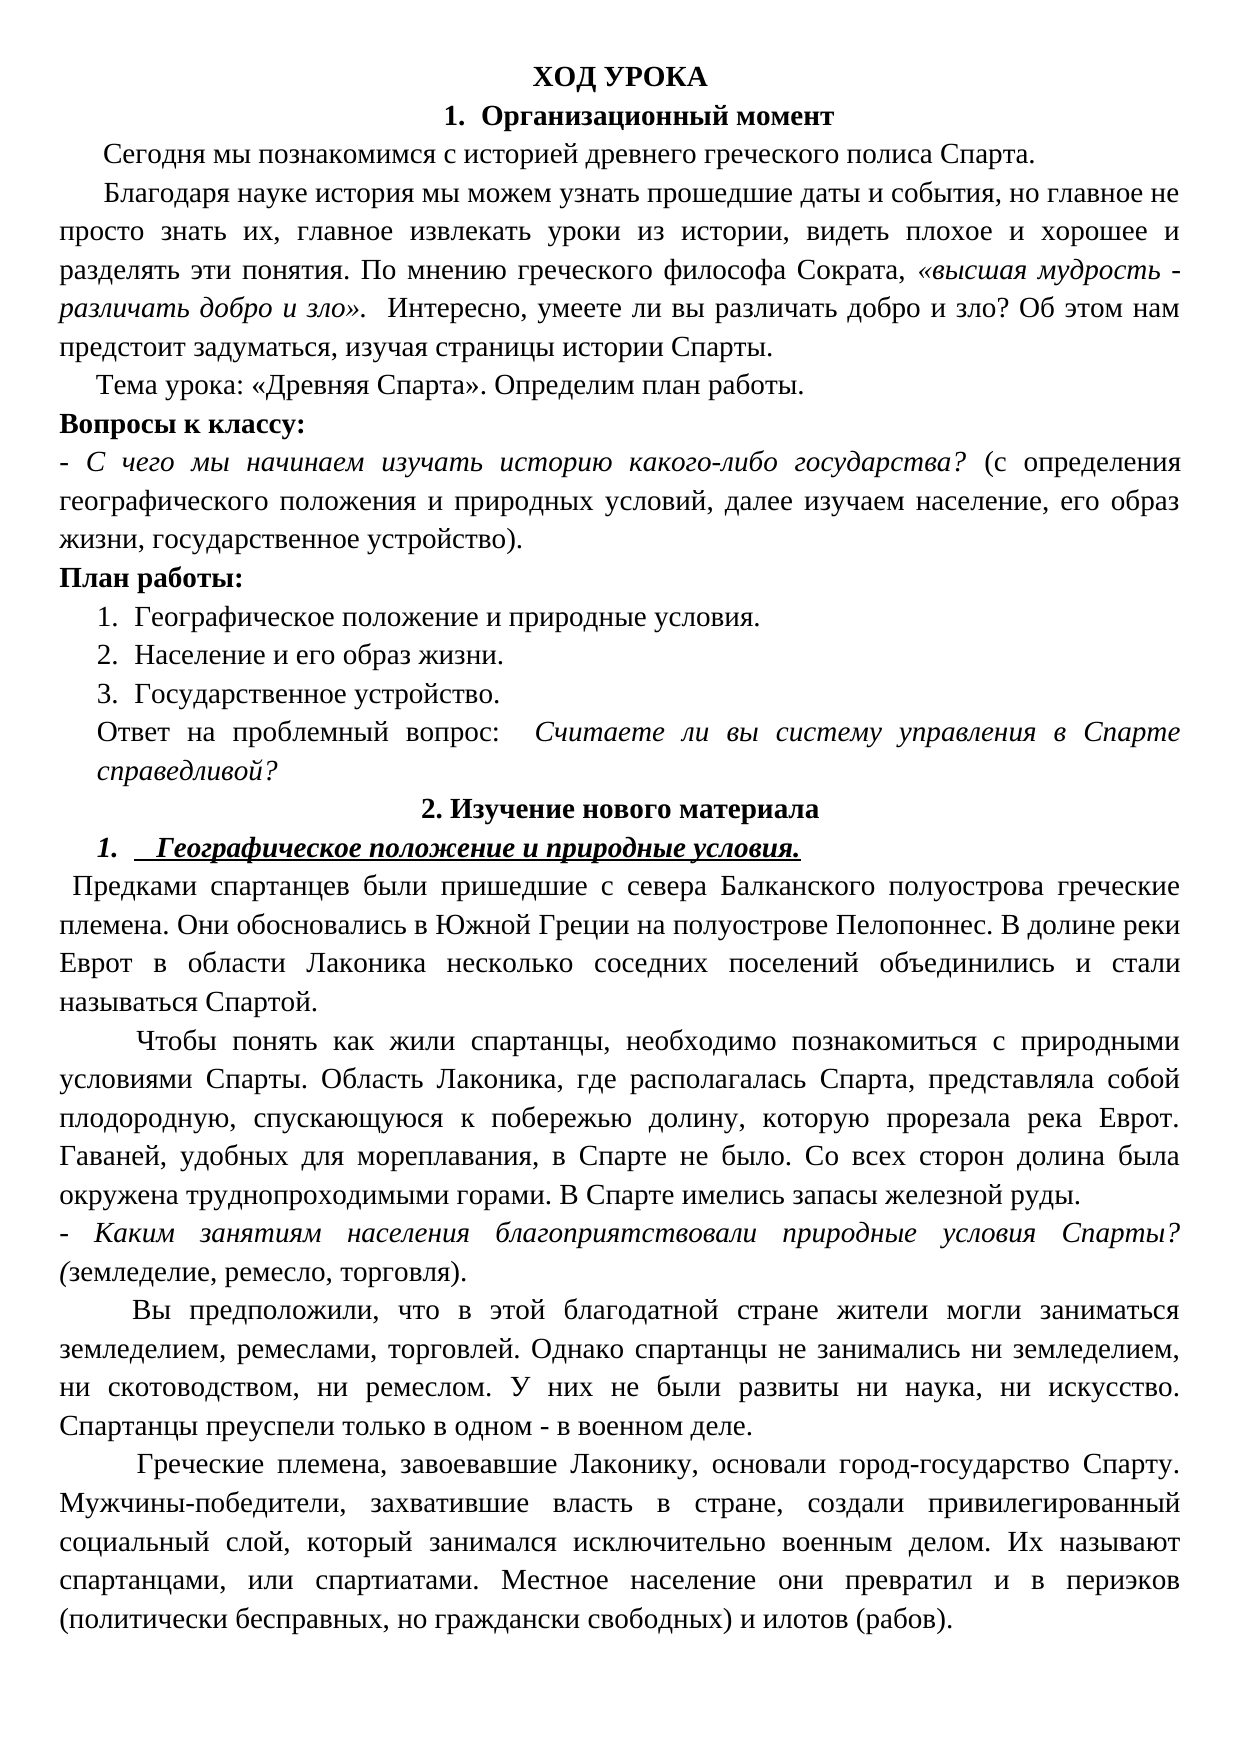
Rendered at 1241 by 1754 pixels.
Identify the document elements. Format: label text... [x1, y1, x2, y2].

list Организационный момент [97, 98, 1181, 131]
list Географическое положение и природные условия. [97, 830, 1181, 863]
list Государственное устройство. [97, 676, 1181, 709]
text Вы предположили, что в этой благодатной стране жители могли заниматься земледелием, ремеслами, торговлей. Однако спартанцы не занимались ни земледелием, ни скотоводством, ни ремеслом. У них не были развиты ни наука, ни искусство. Спартанцы преуспели только в одном - в военном деле. [59, 1292, 1181, 1442]
text Предками спартанцев были пришедшие с севера Балканского полуострова греческие племена. Они обосновались в Южной Греции на полуострове Пелопоннес. В долине реки Еврот в области Лаконика несколько соседних поселений объединились и стали называться Спартой. [59, 868, 1181, 1018]
list Население и его образ жизни. [97, 637, 1181, 671]
list Географическое положение и природные условия. [97, 599, 1181, 632]
text Чтобы понять как жили спартанцы, необходимо познакомиться с природными условиями Спарты. Область Лаконика, где располагалась Спарта, представляла собой плодородную, спускающуюся к побережью долину, которую прорезала река Еврот. Гаваней, удобных для мореплавания, в Спарте не было. Со всех сторон долина была окружена труднопроходимыми горами. В Спарте имелись запасы железной руды. [59, 1023, 1181, 1210]
text План работы: [59, 560, 1181, 594]
text 2. Изучение нового материала [59, 791, 1181, 825]
text Сегодня мы познакомимся с историей древнего греческого полиса Спарта. [59, 136, 1181, 170]
text Тема урока: «Древняя Спарта». Определим план работы. [59, 367, 1181, 401]
text Вопросы к классу: [59, 406, 1181, 439]
text Ответ на проблемный вопрос: Считаете ли вы систему управления в Спарте справедливой? [97, 714, 1181, 786]
text Благодаря науке история мы можем узнать прошедшие даты и события, но главное не просто знать их, главное извлекать уроки из истории, видеть плохое и хорошее и разделять эти понятия. По мнению греческого философа Сократа, «высшая мудрость - различать добро и зло». Интересно, умеете ли вы различать добро и зло? Об этом нам предстоит задуматься, изучая страницы истории Спарты. [59, 175, 1181, 362]
text - Каким занятиям населения благоприятствовали природные условия Спарты? (земледелие, ремесло, торговля). [59, 1215, 1181, 1287]
text - С чего мы начинаем изучать историю какого-либо государства? (с определения географического положения и природных условий, далее изучаем население, его образ жизни, государственное устройство). [59, 444, 1181, 555]
text Греческие племена, завоевавшие Лаконику, основали город-государство Спарту. Мужчины-победители, захватившие власть в стране, создали привилегированный социальный слой, который занимался исключительно военным делом. Их называют спартанцами, или спартиатами. Местное население они превратил и в периэков (политически бесправных, но граждански свободных) и илотов (рабов). [59, 1447, 1181, 1634]
text ХОД УРОКА [59, 59, 1181, 93]
